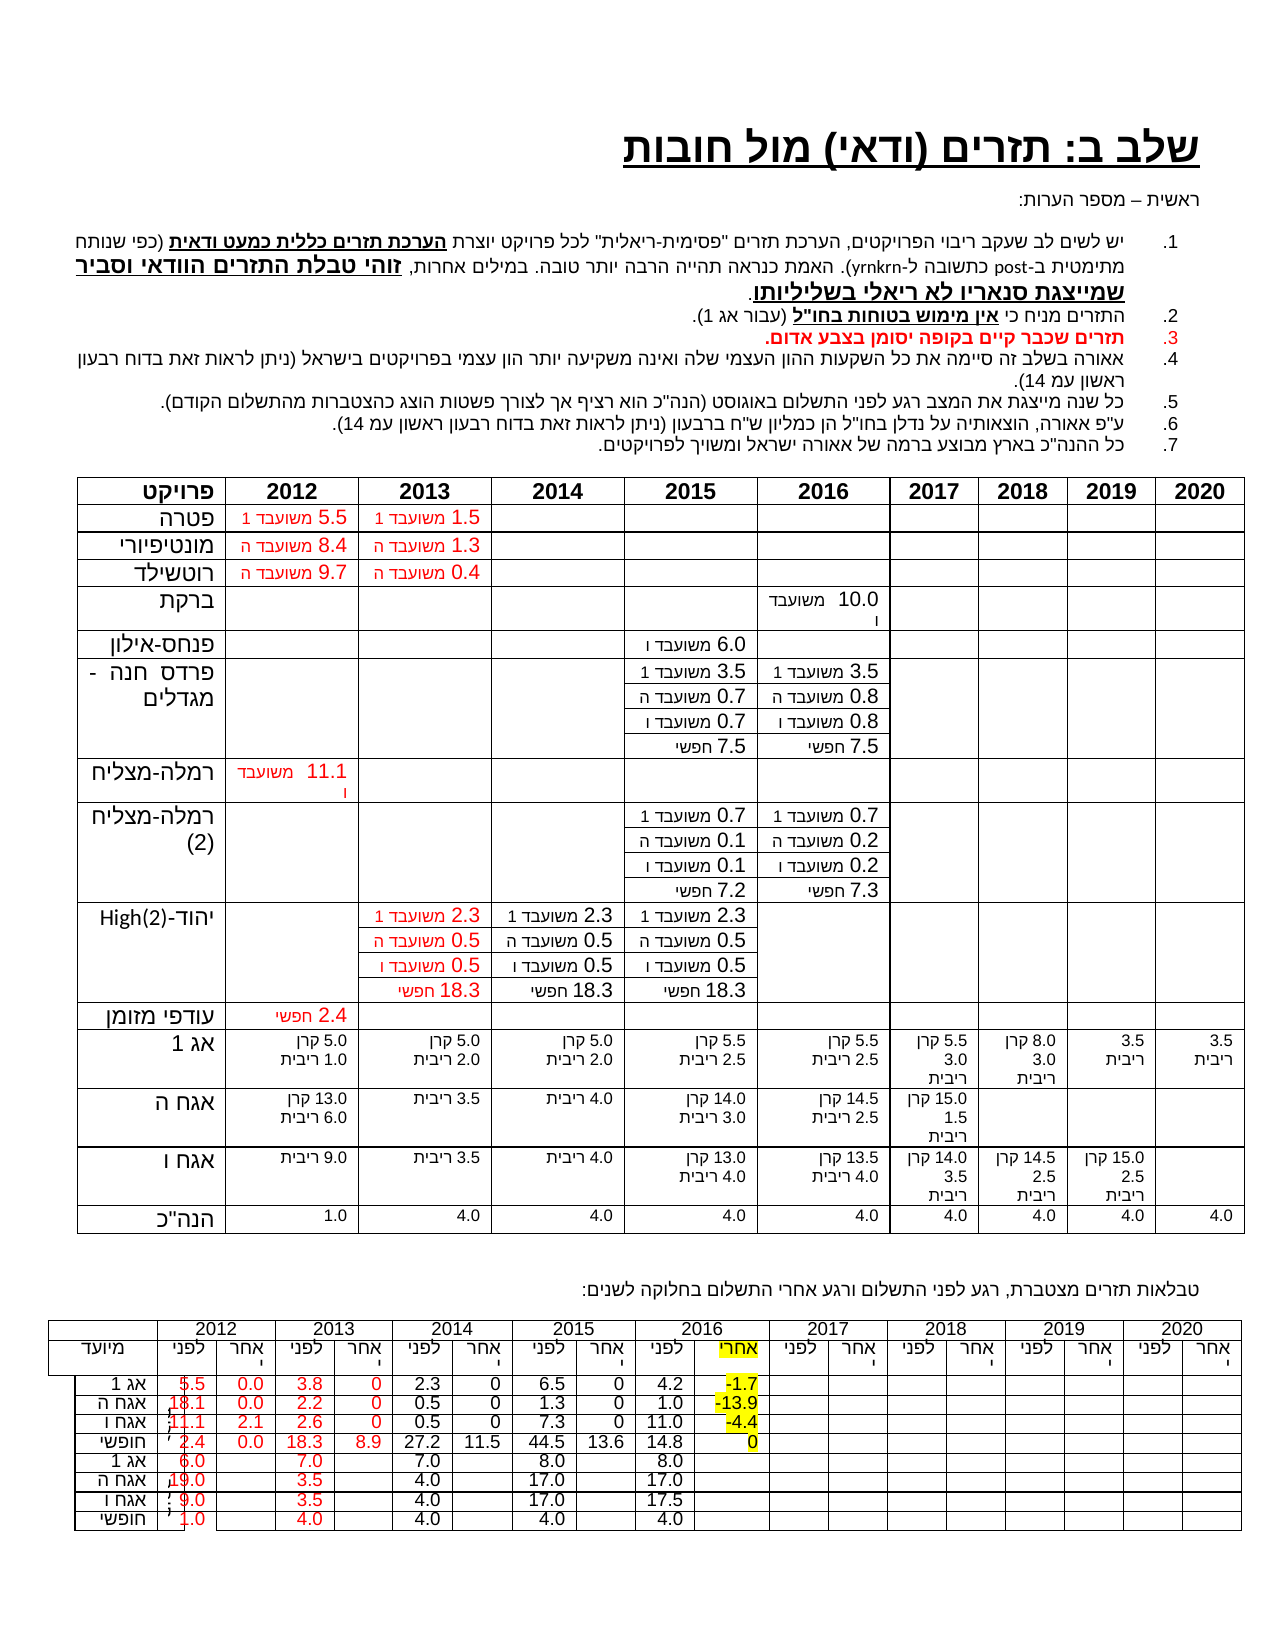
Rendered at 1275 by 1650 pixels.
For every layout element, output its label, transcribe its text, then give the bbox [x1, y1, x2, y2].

table_cell 0.5 משועבד ו [492, 953, 624, 977]
list כל שנה מייצגת את המצב רגע לפני התשלום באוגוסט (הנה"כ הוא רציף אך לצורך פשטות הוצג כהצטברות מהתשלום הקודם). [75, 391, 1162, 413]
table_cell לפני [276, 1341, 334, 1375]
table_cell מיועד [49, 1341, 157, 1375]
table_cell [695, 1454, 769, 1472]
table_header 2018 [888, 1321, 1005, 1340]
table_cell [1068, 659, 1155, 758]
table_cell 0.0 [217, 1376, 275, 1394]
table_cell 7.0 [393, 1454, 452, 1472]
table_cell [888, 1434, 946, 1453]
table_cell 2.2 [276, 1396, 334, 1414]
table_cell [492, 631, 624, 658]
table_cell 0.2 משועבד ו [758, 853, 889, 877]
table_cell 5.0 קרן 2.0 ריבית [359, 1030, 491, 1088]
table_cell 0 [577, 1415, 635, 1433]
table_cell לפני [888, 1341, 946, 1375]
table_cell [979, 759, 1067, 802]
table_cell [888, 1473, 946, 1491]
table_cell [1065, 1512, 1123, 1530]
table_cell אחרי [335, 1341, 392, 1375]
table_cell 6.5 [513, 1376, 576, 1394]
table_cell 13.0 קרן 4.0 ריבית [625, 1148, 757, 1205]
table_cell מונטיפיורי [78, 533, 225, 559]
table_cell 7.0 [276, 1454, 334, 1472]
table_cell [1006, 1396, 1064, 1414]
table_cell 1.7- [695, 1376, 726, 1394]
table_cell 8.0 [636, 1454, 694, 1472]
table_cell 2.4 [185, 1434, 216, 1453]
table_cell 4.0 ריבית [492, 1089, 624, 1146]
table_cell 2.3 משועבד 1 [359, 903, 491, 927]
table_cell 11.1 [158, 1415, 173, 1433]
table_cell [758, 560, 889, 586]
table_cell [453, 1493, 512, 1511]
table_cell אחרי [947, 1341, 1005, 1375]
table_cell פנחס-אילון [78, 631, 225, 658]
table_cell לפני [158, 1341, 216, 1375]
table_cell 5.5 קרן 2.5 ריבית [758, 1030, 889, 1088]
table_cell 18.3 חפשי [492, 978, 624, 1002]
table_cell [1068, 803, 1155, 902]
table_cell 4.0 [393, 1512, 452, 1530]
table_header 2020 [1124, 1321, 1241, 1340]
table_cell [770, 1376, 828, 1394]
table_cell חובה [158, 1454, 184, 1472]
table_cell 14.8 [636, 1434, 694, 1453]
table_cell [947, 1434, 1005, 1453]
table_cell 17.5 [636, 1493, 694, 1511]
table_cell 0.0 [217, 1396, 275, 1414]
table_cell [1124, 1396, 1182, 1414]
table_cell [979, 803, 1067, 902]
table_cell [979, 659, 1067, 758]
table_cell 0.7 משועבד 1 [625, 803, 757, 827]
table_cell [979, 903, 1067, 1002]
table_cell 3.5 [276, 1473, 334, 1491]
table_cell 19.0 [158, 1473, 184, 1491]
list ע"פ אאורה, הוצאותיה על נדלן בחו"ל הן כמליון ש"ח ברבעון (ניתן לראות זאת בדוח רבעון ראשון עמ 14). [75, 413, 1162, 434]
table_cell [492, 759, 624, 802]
table_cell 8.4 משועבד ה [226, 533, 358, 559]
table_cell [577, 1454, 635, 1472]
table_cell 4.2 [636, 1376, 694, 1394]
table_cell 4.0 [891, 1206, 978, 1232]
text ראשית – מספר הערות: [75, 193, 1200, 210]
table_cell [1183, 1454, 1241, 1472]
table_cell 9.7 משועבד ה [226, 560, 358, 586]
table_cell [770, 1473, 828, 1491]
table_cell [1068, 505, 1155, 531]
table_cell 0 [453, 1376, 512, 1394]
table_cell [979, 587, 1067, 630]
table_cell [829, 1376, 887, 1394]
table_cell [1183, 1493, 1241, 1511]
table_cell [1068, 1003, 1155, 1029]
text טבלאות תזרים מצטברת, רגע לפני התשלום ורגע אחרי התשלום בחלוקה לשנים: [75, 1282, 1200, 1299]
list התזרים מניח כי אין מימוש בטוחות בחו"ל (עבור אג 1). [75, 305, 1162, 326]
table_cell [758, 505, 889, 531]
table_cell 7.3 [513, 1415, 576, 1433]
table_cell [1065, 1415, 1123, 1433]
table_cell פרדס חנה - מגדלים [78, 659, 225, 758]
table_cell פטרה [78, 505, 225, 531]
table_cell [979, 560, 1067, 586]
table_cell 0.5 משועבד ה [359, 928, 491, 952]
table_cell 18.1 [185, 1396, 216, 1414]
table_header 2018 [979, 478, 1067, 504]
table_cell [1124, 1415, 1182, 1433]
table_cell [492, 803, 624, 902]
table_cell 0 [335, 1396, 392, 1414]
table_cell [1156, 803, 1244, 902]
table_cell 4.0 [393, 1493, 452, 1511]
table_cell [770, 1415, 828, 1433]
table_cell 8.0 [513, 1454, 576, 1472]
table_cell [625, 533, 757, 559]
table_cell 4.0 [492, 1206, 624, 1232]
table_cell [1006, 1473, 1064, 1491]
table_cell אגח ה [76, 1396, 157, 1414]
table_cell [217, 1493, 275, 1511]
table_cell [217, 1473, 275, 1491]
table_cell 3.5 משועבד 1 [758, 659, 889, 683]
table_cell [947, 1473, 1005, 1491]
table_cell [1068, 587, 1155, 630]
table_cell אגח ה [78, 1089, 225, 1146]
table_cell אחרי [695, 1341, 769, 1375]
table_cell [947, 1415, 1005, 1433]
table_cell [1183, 1434, 1241, 1453]
table_cell 4.0 [513, 1512, 576, 1530]
table_cell [1156, 560, 1244, 586]
table_cell [1156, 1148, 1244, 1205]
table_cell רמלה-מצליח [78, 759, 225, 802]
table_cell [1006, 1376, 1064, 1394]
table_cell 14.0 קרן 3.5 ריבית [891, 1148, 978, 1205]
table_cell 0.1 משועבד ו [625, 853, 757, 877]
table_cell [770, 1493, 828, 1511]
table_cell [891, 1003, 978, 1029]
table_cell 14.0 קרן 3.0 ריבית [625, 1089, 757, 1146]
table_cell 0 [577, 1396, 635, 1414]
table_cell 0.7 משועבד ו [625, 709, 757, 733]
table_cell [1124, 1493, 1182, 1511]
list יש לשים לב שעקב ריבוי הפרויקטים, הערכת תזרים "פסימית-ריאלית" לכל פרויקט יוצרת הערכת תזרים כללית כמעט ודאית (כפי שנותח מתימטית ב-post כתשובה ל-yrnkrn). האמת כנראה תהייה הרבה יותר טובה. במילים אחרות, זוהי טבלת התזרים הוודאי וסביר שמייצגת סנאריו לא ריאלי בשליליותו. [75, 231, 1162, 305]
table_cell 15.0 קרן 1.5 ריבית [891, 1089, 978, 1146]
table_cell [492, 1003, 624, 1029]
table_cell [979, 505, 1067, 531]
table_cell [1068, 631, 1155, 658]
table_cell [359, 587, 491, 630]
table_cell [492, 560, 624, 586]
table_cell [453, 1473, 512, 1491]
table_cell 1.0 [226, 1206, 358, 1232]
text שלב ב: תזרים (ודאי) מול חובות [75, 124, 1200, 172]
table_cell אגח ו [76, 1415, 157, 1433]
table_cell 4.0 ריבית [492, 1148, 624, 1205]
table_header [49, 1321, 157, 1340]
table_cell 27.2 [393, 1434, 452, 1453]
table_cell [226, 587, 358, 630]
table_cell 18.3 [276, 1434, 334, 1453]
table_cell 3.5 [276, 1493, 334, 1511]
table_cell 5.5 קרן 2.5 ריבית [625, 1030, 757, 1088]
table_cell [1183, 1473, 1241, 1491]
table_cell אגח ו [76, 1493, 157, 1511]
table_cell [577, 1512, 635, 1530]
table_cell [891, 631, 978, 658]
table_cell 18.1 [170, 1396, 184, 1414]
table_cell [625, 759, 757, 802]
table_cell [359, 803, 491, 902]
table_cell [891, 505, 978, 531]
table_cell 8.9 [335, 1434, 392, 1453]
table_cell 3.5 ריבית [1068, 1030, 1155, 1088]
table_cell 0.0 [217, 1434, 275, 1453]
table_cell 7.5 חפשי [625, 734, 757, 758]
list אאורה בשלב זה סיימה את כל השקעות ההון העצמי שלה ואינה משקיעה יותר הון עצמי בפרויקטים בישראל (ניתן לראות זאת בדוח רבעון ראשון עמ 14). [75, 348, 1162, 391]
table_cell 14.5 קרן 2.5 ריבית [979, 1148, 1067, 1205]
table_cell רמלה-מצליח(2) [78, 803, 225, 902]
table_cell [217, 1512, 275, 1530]
table_cell [979, 533, 1067, 559]
table_cell 0.8 משועבד ו [758, 709, 889, 733]
table_cell [1065, 1376, 1123, 1394]
table_cell 5.5 משועבד 1 [226, 505, 358, 531]
table_cell 3.5 ריבית [359, 1089, 491, 1146]
table_cell 2.1 [217, 1415, 275, 1433]
table_cell 4.0 [758, 1206, 889, 1232]
table_cell [758, 903, 889, 1002]
table_cell 3.5 משועבד 1 [625, 659, 757, 683]
table_cell [335, 1473, 392, 1491]
table_header 2016 [758, 478, 889, 504]
table_header 2017 [770, 1321, 887, 1340]
table_cell [829, 1454, 887, 1472]
table_cell 0.8 משועבד ה [758, 684, 889, 708]
table_cell [888, 1454, 946, 1472]
table_cell [947, 1493, 1005, 1511]
table_cell [359, 759, 491, 802]
table_cell 4.0 [359, 1206, 491, 1232]
table_cell 0 [335, 1376, 392, 1394]
table_cell [891, 803, 978, 902]
table_cell 0.5 [393, 1415, 452, 1433]
table_cell [625, 560, 757, 586]
table_cell [1006, 1434, 1064, 1453]
table_cell [1124, 1473, 1182, 1491]
table_cell [1156, 631, 1244, 658]
table_cell 9.0 [158, 1493, 184, 1511]
table_cell [979, 631, 1067, 658]
table_cell [891, 560, 978, 586]
table_cell [947, 1376, 1005, 1394]
table_cell חופשי [76, 1434, 157, 1453]
table_header 2017 [891, 478, 978, 504]
table_header 2019 [1006, 1321, 1123, 1340]
list תזרים שכבר קיים בקופה יסומן בצבע אדום. [75, 326, 1162, 348]
table_cell [888, 1396, 946, 1414]
table_cell 17.0 [513, 1473, 576, 1491]
table_cell [625, 505, 757, 531]
table_cell [1006, 1454, 1064, 1472]
table_cell 11.5 [453, 1434, 512, 1453]
table_cell [226, 659, 358, 758]
table_cell 4.0 [979, 1206, 1067, 1232]
table_cell [1065, 1493, 1123, 1511]
table_cell [1156, 1003, 1244, 1029]
table_cell 2.4 חפשי [226, 1003, 358, 1029]
table_header 2013 [359, 478, 491, 504]
table_cell 3.8 [276, 1376, 334, 1394]
table_cell [695, 1493, 769, 1511]
table_cell אחרי [577, 1341, 635, 1375]
table_cell אחרי [453, 1341, 512, 1375]
table_header 2012 [158, 1321, 275, 1340]
table_cell לפני [770, 1341, 828, 1375]
table_cell [891, 587, 978, 630]
table_cell 11.1 [185, 1415, 216, 1433]
table_cell [226, 903, 358, 1002]
table_cell [492, 505, 624, 531]
table_cell אחרי [829, 1341, 887, 1375]
table_cell 0.7 משועבד 1 [758, 803, 889, 827]
table_cell [947, 1512, 1005, 1530]
table_cell לפני [636, 1341, 694, 1375]
table_cell 0 [453, 1415, 512, 1433]
table_cell 14.5 קרן 2.5 ריבית [758, 1089, 889, 1146]
table_cell 18.3 חפשי [359, 978, 491, 1002]
table_cell לפני [1124, 1341, 1182, 1375]
table_cell 17.0 [636, 1473, 694, 1491]
table_cell [226, 803, 358, 902]
table_cell 19.0 [185, 1473, 216, 1491]
table_cell 0.1 משועבד ה [625, 828, 757, 852]
table_cell 8.0 קרן 3.0 ריבית [979, 1030, 1067, 1088]
table_cell [359, 631, 491, 658]
table_cell 7.2 חפשי [625, 878, 757, 902]
table_cell [829, 1415, 887, 1433]
table_cell [1124, 1512, 1182, 1530]
table_cell 44.5 [513, 1434, 576, 1453]
table_cell אג 1 [76, 1376, 157, 1394]
table_cell רוטשילד [78, 560, 225, 586]
table_cell זכות [158, 1376, 184, 1395]
table_cell 5.5 קרן 3.0 ריבית [891, 1030, 978, 1088]
table_cell [891, 659, 978, 758]
table_cell אחרי [1183, 1341, 1241, 1375]
table_cell 13.0 קרן 6.0 ריבית [226, 1089, 358, 1146]
table_cell 1.3 משועבד ה [359, 533, 491, 559]
table_cell אגח ו [78, 1148, 225, 1205]
table_cell [695, 1473, 769, 1491]
table_cell 0 [335, 1415, 392, 1433]
table_cell [1156, 587, 1244, 630]
table_cell 15.0 קרן 2.5 ריבית [1068, 1148, 1155, 1205]
table_cell [1156, 1089, 1244, 1146]
table_cell לפני [393, 1341, 452, 1375]
table_cell [1068, 1089, 1155, 1146]
table_cell [1006, 1415, 1064, 1433]
table_cell [758, 1003, 889, 1029]
table_header 2020 [1156, 478, 1244, 504]
table_cell 7.3 חפשי [758, 878, 889, 902]
table_cell לפני [1006, 1341, 1064, 1375]
table_cell 0 [695, 1434, 769, 1453]
table_cell 11.0 [636, 1415, 694, 1433]
table_cell 0.5 משועבד ו [625, 953, 757, 977]
table_cell [829, 1473, 887, 1491]
table_cell [492, 587, 624, 630]
table_cell [888, 1415, 946, 1433]
table_cell 0 [453, 1396, 512, 1414]
table_cell 13.9- [695, 1396, 726, 1414]
table_cell [359, 659, 491, 758]
table_header 2015 [625, 478, 757, 504]
table_cell [217, 1454, 275, 1472]
table_cell עודפי מזומן [78, 1003, 225, 1029]
table_cell 10.0 משועבד ו [758, 587, 889, 630]
table_cell [625, 587, 757, 630]
table_cell 1.0 [158, 1512, 184, 1530]
table_cell [492, 533, 624, 559]
table_cell 0.5 [393, 1396, 452, 1414]
table_cell ברקת [78, 587, 225, 630]
table_cell [770, 1454, 828, 1472]
table_cell 5.0 קרן 1.0 ריבית [226, 1030, 358, 1088]
table_cell חופשי [76, 1512, 157, 1530]
table_cell [492, 659, 624, 758]
table_cell [829, 1493, 887, 1511]
table_cell 4.0 [625, 1206, 757, 1232]
table_cell אחרי [1065, 1341, 1123, 1375]
table_cell 4.0 [393, 1473, 452, 1491]
table_cell 0.5 משועבד ה [625, 928, 757, 952]
table_cell [758, 759, 889, 802]
table_cell 4.0 [1156, 1206, 1244, 1232]
table_cell [979, 1003, 1067, 1029]
table_cell [891, 759, 978, 802]
table_cell 4.4- [695, 1415, 726, 1433]
table_cell [359, 1003, 491, 1029]
table_cell [1068, 759, 1155, 802]
table_cell 18.1 [158, 1396, 173, 1414]
table_cell 1.0 [636, 1396, 694, 1414]
table_cell [1065, 1396, 1123, 1414]
table_cell [888, 1493, 946, 1511]
table_cell 17.0 [513, 1493, 576, 1511]
table_cell 2.3 [393, 1376, 452, 1394]
table_cell 4.0 [636, 1512, 694, 1530]
table_cell 1.0 [185, 1512, 216, 1530]
table_cell [758, 533, 889, 559]
table_cell [770, 1512, 828, 1530]
table_cell 0.7 משועבד ה [625, 684, 757, 708]
table_cell [577, 1493, 635, 1511]
table_cell 1.5 משועבד 1 [359, 505, 491, 531]
table_header 2019 [1068, 478, 1155, 504]
table_cell [1183, 1376, 1241, 1394]
table_header 2013 [276, 1321, 392, 1340]
table_cell [979, 1089, 1067, 1146]
table_cell אחרי [217, 1341, 275, 1375]
table_cell 5.0 קרן 2.0 ריבית [492, 1030, 624, 1088]
table_cell [1183, 1415, 1241, 1433]
table_cell [947, 1396, 1005, 1414]
table_cell [1183, 1396, 1241, 1414]
table_cell [829, 1512, 887, 1530]
table_cell 4.0 [276, 1512, 334, 1530]
table_cell 4.0 [1068, 1206, 1155, 1232]
table_cell [1065, 1473, 1123, 1491]
table_cell 0.5 משועבד ו [359, 953, 491, 977]
table_cell [1124, 1434, 1182, 1453]
table_cell [1124, 1454, 1182, 1472]
table_header 2014 [492, 478, 624, 504]
table_cell [1183, 1512, 1241, 1530]
table_cell [1124, 1376, 1182, 1394]
table_cell [947, 1454, 1005, 1472]
table_cell [226, 631, 358, 658]
table_cell [1006, 1512, 1064, 1530]
table_cell [577, 1473, 635, 1491]
table_cell 7.5 חפשי [758, 734, 889, 758]
table_cell [335, 1493, 392, 1511]
table_cell [1065, 1434, 1123, 1453]
table_cell [758, 631, 889, 658]
table_cell [1156, 903, 1244, 1002]
table_cell 9.0 [185, 1493, 216, 1511]
table_cell [829, 1396, 887, 1414]
table_cell 18.3 חפשי [625, 978, 757, 1002]
list כל ההנה"כ בארץ מבוצע ברמה של אאורה ישראל ומשויך לפרויקטים. [75, 434, 1162, 456]
table_header 2016 [636, 1321, 769, 1340]
table_cell [1068, 533, 1155, 559]
table_cell אג 1 [78, 1030, 225, 1088]
table_cell [1156, 759, 1244, 802]
table_cell [829, 1434, 887, 1453]
table_header פרויקט [78, 478, 225, 504]
table_cell [891, 903, 978, 1002]
table_cell 0.5 משועבד ה [492, 928, 624, 952]
table_cell [888, 1512, 946, 1530]
table_cell 0 [577, 1376, 635, 1394]
table_cell 9.0 ריבית [226, 1148, 358, 1205]
table_cell 13.6 [577, 1434, 635, 1453]
table_cell יהוד-High(2) [78, 903, 225, 1002]
table_cell [891, 533, 978, 559]
table_cell לפני [513, 1341, 576, 1375]
table_cell [770, 1396, 828, 1414]
table_cell 2.6 [276, 1415, 334, 1433]
table_cell 3.5 ריבית [1156, 1030, 1244, 1088]
table_cell [695, 1512, 769, 1530]
table_cell 2.3 משועבד 1 [492, 903, 624, 927]
table_cell 5.5 [185, 1376, 216, 1394]
table_header 2015 [513, 1321, 635, 1340]
table_cell 6.0 משועבד ו [625, 631, 757, 658]
table_cell 11.1 משועבד ו [226, 759, 358, 802]
table_cell [1065, 1454, 1123, 1472]
table_cell [625, 1003, 757, 1029]
table_cell הנה"כ [78, 1206, 225, 1232]
table_cell [770, 1434, 828, 1453]
table_cell 2.4 [158, 1434, 184, 1453]
table_cell אג 1 [76, 1454, 157, 1472]
table_cell [1156, 659, 1244, 758]
table_cell [1006, 1493, 1064, 1511]
table_cell [453, 1512, 512, 1530]
table_cell 2.3 משועבד 1 [625, 903, 757, 927]
table_cell [1068, 903, 1155, 1002]
table_cell 3.5 ריבית [359, 1148, 491, 1205]
table_cell [1156, 533, 1244, 559]
table_cell 1.3 [513, 1396, 576, 1414]
table_cell 13.5 קרן 4.0 ריבית [758, 1148, 889, 1205]
table_cell 11.1 [169, 1415, 184, 1433]
table_cell 0.4 משועבד ה [359, 560, 491, 586]
table_cell [453, 1454, 512, 1472]
table_cell 6.0 [185, 1454, 216, 1472]
table_cell [335, 1512, 392, 1530]
table_header 2014 [393, 1321, 512, 1340]
table_cell [1068, 560, 1155, 586]
table_cell [1156, 505, 1244, 531]
table_cell [335, 1454, 392, 1472]
table_cell [888, 1376, 946, 1394]
table_cell אגח ה [76, 1473, 157, 1491]
table_cell 0.2 משועבד ה [758, 828, 889, 852]
table_header 2012 [226, 478, 358, 504]
